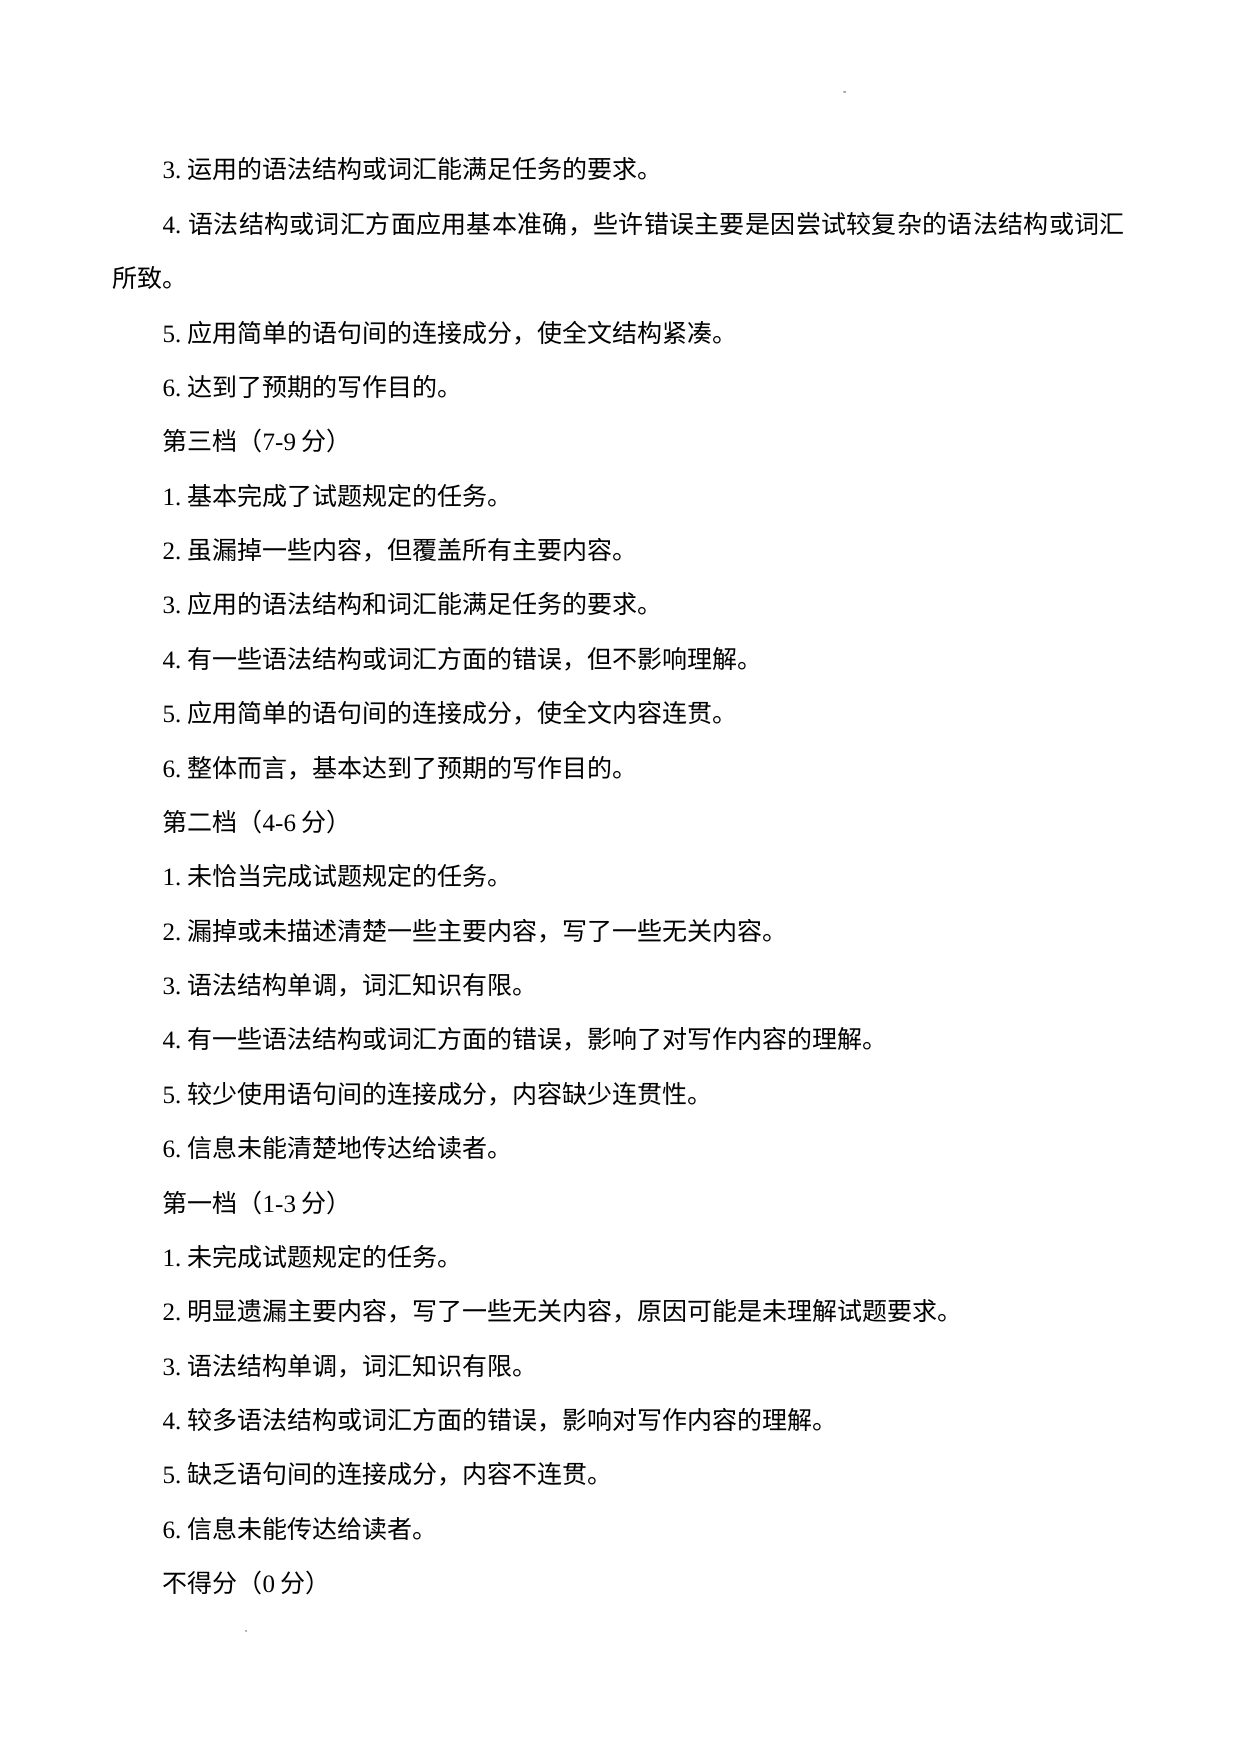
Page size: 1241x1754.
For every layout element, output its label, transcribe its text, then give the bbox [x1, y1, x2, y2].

text 6. 整体而言，基本达到了预期的写作目的。 [112, 748, 1128, 784]
text 1. 基本完成了试题规定的任务。 [112, 476, 1128, 512]
text 6. 信息未能传达给读者。 [112, 1509, 1128, 1546]
text 4. 语法结构或词汇方面应用基本准确，些许错误主要是因尝试较复杂的语法结构或词汇所致。 [112, 204, 1128, 295]
text 2. 虽漏掉一些内容，但覆盖所有主要内容。 [112, 531, 1128, 567]
text 5. 应用简单的语句间的连接成分，使全文结构紧凑。 [112, 313, 1128, 349]
text 3. 应用的语法结构和词汇能满足任务的要求。 [112, 585, 1128, 621]
text 5. 应用简单的语句间的连接成分，使全文内容连贯。 [112, 694, 1128, 730]
text 5. 较少使用语句间的连接成分，内容缺少连贯性。 [112, 1074, 1128, 1111]
text 6. 达到了预期的写作目的。 [112, 367, 1128, 404]
text 3. 语法结构单调，词汇知识有限。 [112, 1346, 1128, 1382]
text 4. 有一些语法结构或词汇方面的错误，但不影响理解。 [112, 639, 1128, 676]
text 第一档（1-3分） [112, 1183, 1128, 1219]
text 4. 较多语法结构或词汇方面的错误，影响对写作内容的理解。 [112, 1401, 1128, 1437]
text 第二档（4-6分） [112, 802, 1128, 839]
text 1. 未完成试题规定的任务。 [112, 1237, 1128, 1274]
text 第三档（7-9分） [112, 422, 1128, 458]
text 2. 明显遗漏主要内容，写了一些无关内容，原因可能是未理解试题要求。 [112, 1292, 1128, 1328]
text 6. 信息未能清楚地传达给读者。 [112, 1129, 1128, 1165]
text 不得分（0分） [112, 1564, 1128, 1600]
text 2. 漏掉或未描述清楚一些主要内容，写了一些无关内容。 [112, 911, 1128, 947]
text 4. 有一些语法结构或词汇方面的错误，影响了对写作内容的理解。 [112, 1020, 1128, 1056]
text 3. 运用的语法结构或词汇能满足任务的要求。 [112, 150, 1128, 186]
text 3. 语法结构单调，词汇知识有限。 [112, 966, 1128, 1002]
text 5. 缺乏语句间的连接成分，内容不连贯。 [112, 1455, 1128, 1491]
text 1. 未恰当完成试题规定的任务。 [112, 857, 1128, 893]
